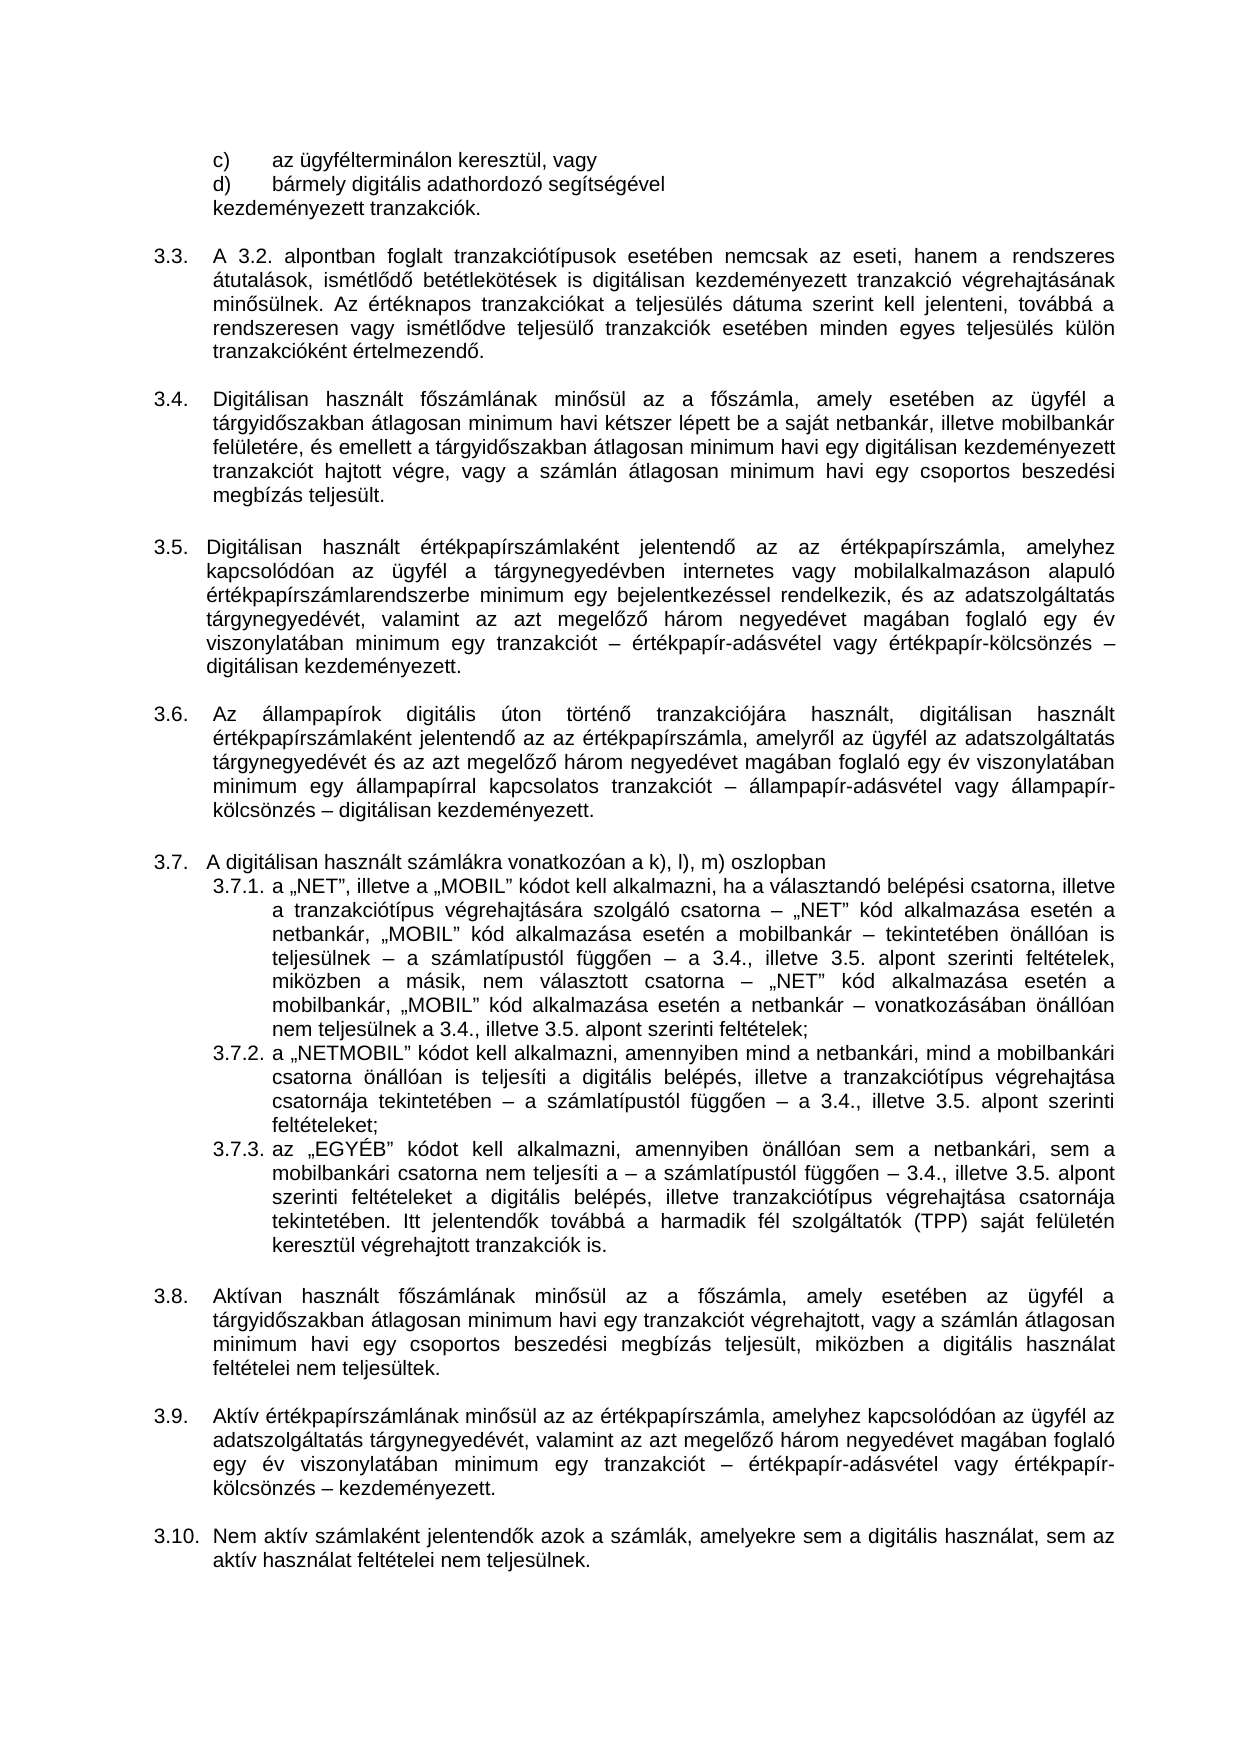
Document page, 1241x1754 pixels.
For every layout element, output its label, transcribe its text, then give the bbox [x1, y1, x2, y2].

list az ügyfélterminálon keresztül, vagy [213, 148, 1116, 172]
list Aktív értékpapírszámlának minősül az az értékpapírszámla, amelyhez kapcsolódóan az ügyfél az adatszolgáltatás tárgynegyedévét, valamint az azt megelőző három negyedévet magában foglaló egy év viszonylatában minimum egy tranzakciót – értékpapír-adásvétel vagy értékpapír-kölcsönzés – kezdeményezett. [154, 1404, 1116, 1500]
list az „EGYÉB” kódot kell alkalmazni, amennyiben önállóan sem a netbankári, sem a mobilbankári csatorna nem teljesíti a – a számlatípustól függően – 3.4., illetve 3.5. alpont szerinti feltételeket a digitális belépés, illetve tranzakciótípus végrehajtása csatornája tekintetében. Itt jelentendők továbbá a harmadik fél szolgáltatók (TPP) saját felületén keresztül végrehajtott tranzakciók is. [213, 1137, 1116, 1257]
list A digitálisan használt számlákra vonatkozóan a k), l), m) oszlopban [154, 849, 1116, 873]
list a „NET”, illetve a „MOBIL” kódot kell alkalmazni, ha a választandó belépési csatorna, illetve a tranzakciótípus végrehajtására szolgáló csatorna – „NET” kód alkalmazása esetén a netbankár, „MOBIL” kód alkalmazása esetén a mobilbankár – tekintetében önállóan is teljesülnek – a számlatípustól függően – a 3.4., illetve 3.5. alpont szerinti feltételek, miközben a másik, nem választott csatorna – „NET” kód alkalmazása esetén a mobilbankár, „MOBIL” kód alkalmazása esetén a netbankár – vonatkozásában önállóan nem teljesülnek a 3.4., illetve 3.5. alpont szerinti feltételek; [213, 873, 1116, 1041]
list Nem aktív számlaként jelentendők azok a számlák, amelyekre sem a digitális használat, sem az aktív használat feltételei nem teljesülnek. [154, 1524, 1116, 1572]
list Digitálisan használt főszámlának minősül az a főszámla, amely esetében az ügyfél a tárgyidőszakban átlagosan minimum havi kétszer lépett be a saját netbankár, illetve mobilbankár felületére, és emellett a tárgyidőszakban átlagosan minimum havi egy digitálisan kezdeményezett tranzakciót hajtott végre, vagy a számlán átlagosan minimum havi egy csoportos beszedési megbízás teljesült. [154, 387, 1116, 507]
list a „NETMOBIL” kódot kell alkalmazni, amennyiben mind a netbankári, mind a mobilbankári csatorna önállóan is teljesíti a digitális belépés, illetve a tranzakciótípus végrehajtása csatornája tekintetében – a számlatípustól függően – a 3.4., illetve 3.5. alpont szerinti feltételeket; [213, 1041, 1116, 1137]
list Aktívan használt főszámlának minősül az a főszámla, amely esetében az ügyfél a tárgyidőszakban átlagosan minimum havi egy tranzakciót végrehajtott, vagy a számlán átlagosan minimum havi egy csoportos beszedési megbízás teljesült, miközben a digitális használat feltételei nem teljesültek. [154, 1284, 1116, 1380]
list bármely digitális adathordozó segítségével [213, 172, 1116, 196]
list A 3.2. alpontban foglalt tranzakciótípusok esetében nemcsak az eseti, hanem a rendszeres átutalások, ismétlődő betétlekötések is digitálisan kezdeményezett tranzakció végrehajtásának minősülnek. Az értéknapos tranzakciókat a teljesülés dátuma szerint kell jelenteni, továbbá a rendszeresen vagy ismétlődve teljesülő tranzakciók esetében minden egyes teljesülés külön tranzakcióként értelmezendő. [154, 243, 1116, 363]
text kezdeményezett tranzakciók. [213, 196, 1116, 219]
list Az állampapírok digitális úton történő tranzakciójára használt, digitálisan használt értékpapírszámlaként jelentendő az az értékpapírszámla, amelyről az ügyfél az adatszolgáltatás tárgynegyedévét és az azt megelőző három negyedévet magában foglaló egy év viszonylatában minimum egy állampapírral kapcsolatos tranzakciót – állampapír-adásvétel vagy állampapír- kölcsönzés – digitálisan kezdeményezett. [154, 702, 1116, 822]
list Digitálisan használt értékpapírszámlaként jelentendő az az értékpapírszámla, amelyhez kapcsolódóan az ügyfél a tárgynegyedévben internetes vagy mobilalkalmazáson alapuló értékpapírszámlarendszerbe minimum egy bejelentkezéssel rendelkezik, és az adatszolgáltatás tárgynegyedévét, valamint az azt megelőző három negyedévet magában foglaló egy év viszonylatában minimum egy tranzakciót – értékpapír-adásvétel vagy értékpapír-kölcsönzés – digitálisan kezdeményezett. [154, 534, 1116, 678]
